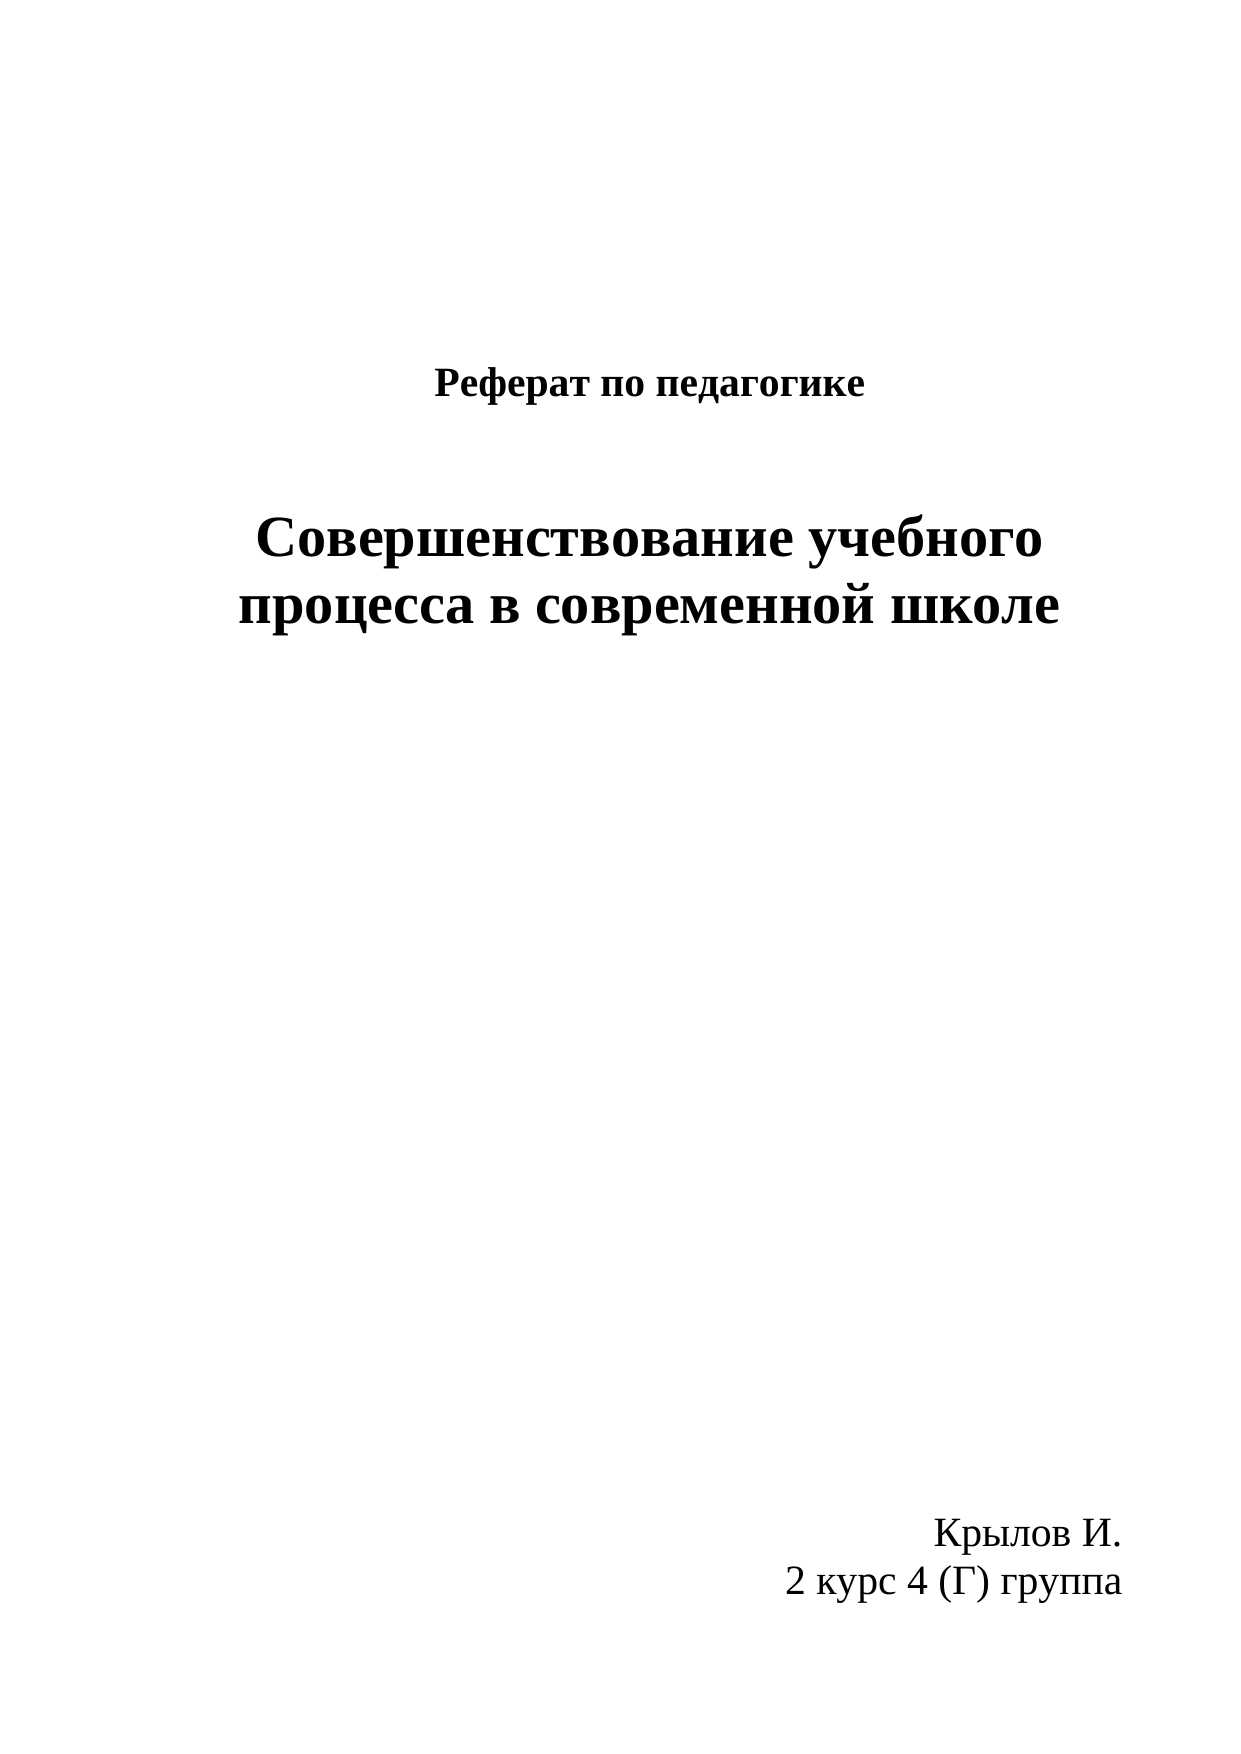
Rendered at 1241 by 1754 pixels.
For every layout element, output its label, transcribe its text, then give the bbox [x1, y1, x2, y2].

text Крылов И. 2 курс 4 (Г) группа [177, 1508, 1122, 1603]
text Совершенствование учебного процесса в современной школе [177, 501, 1122, 636]
text Реферат по педагогике [177, 358, 1122, 406]
